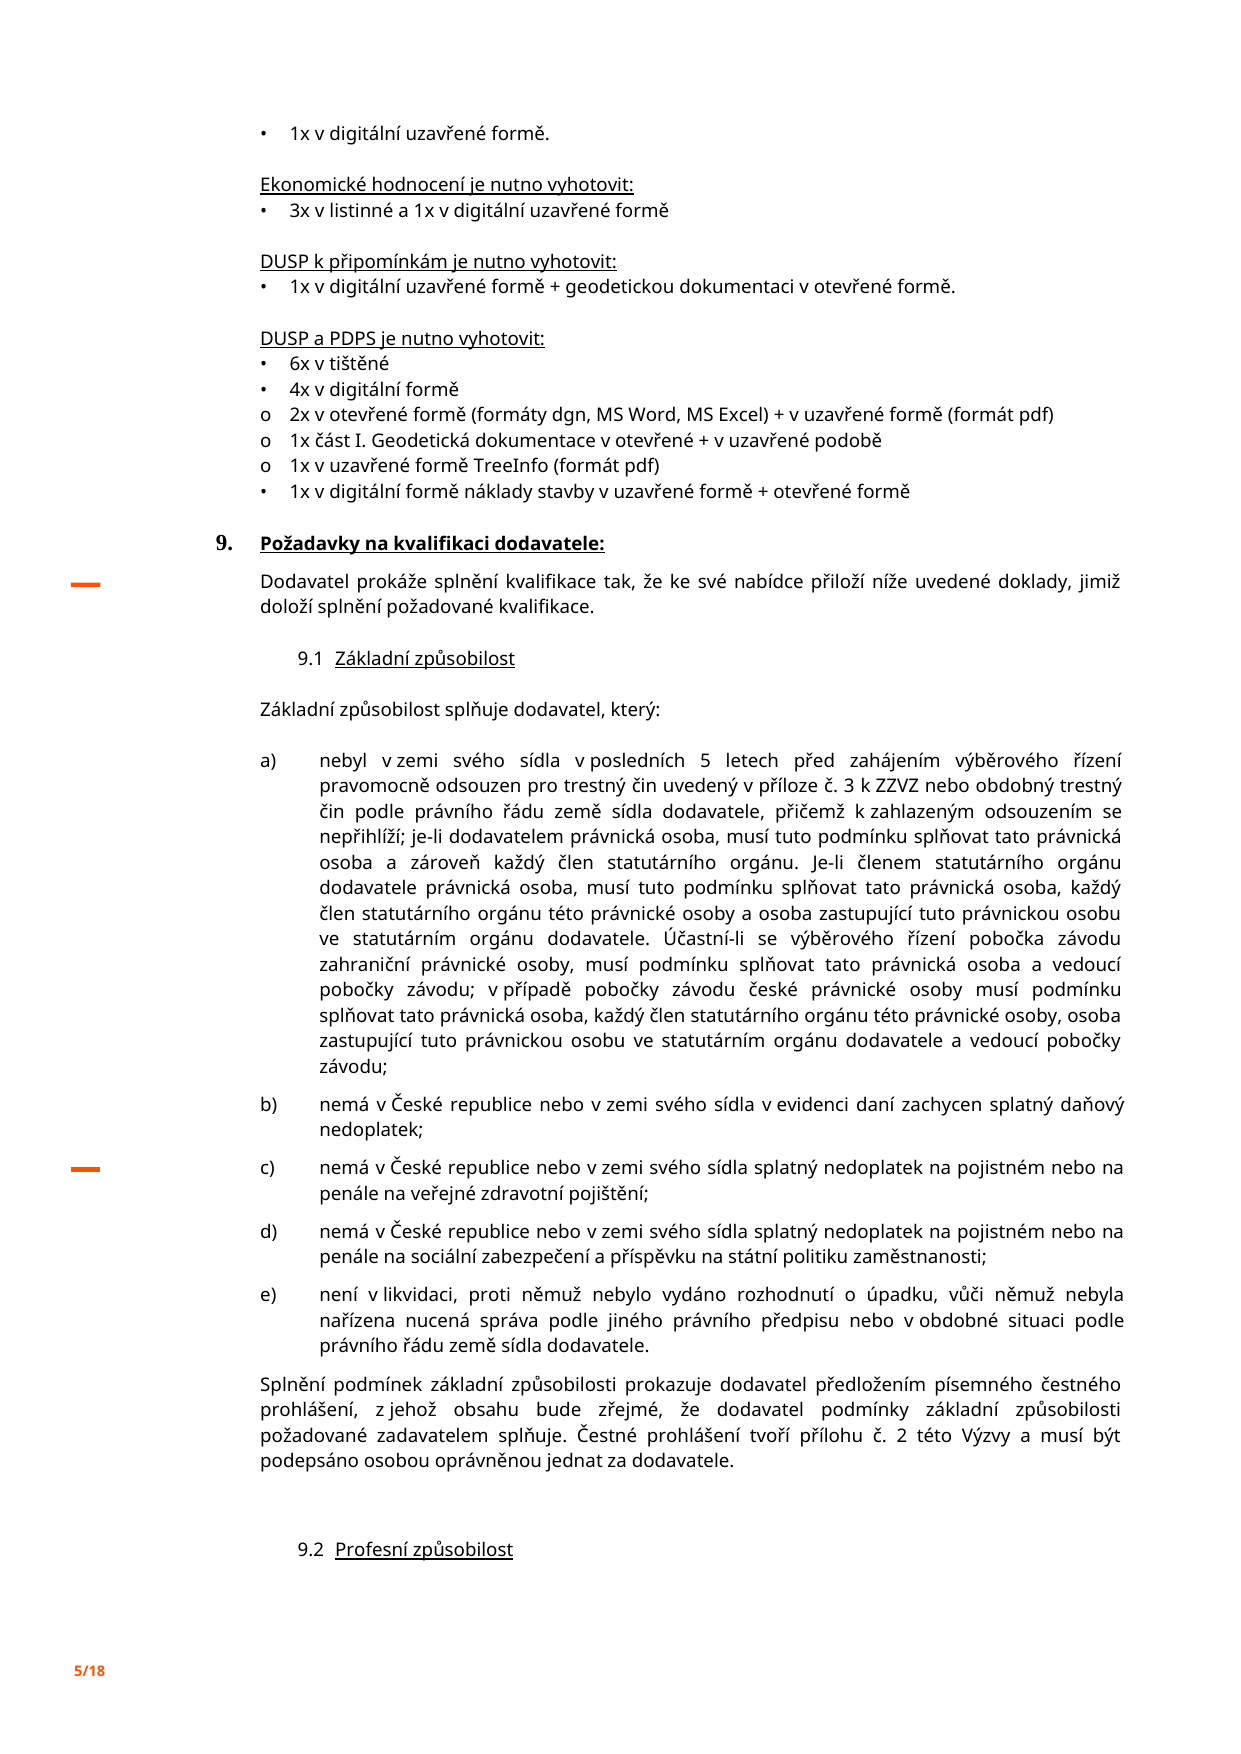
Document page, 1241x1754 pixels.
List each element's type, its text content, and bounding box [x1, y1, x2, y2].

list Základní způsobilost [297, 645, 1122, 670]
text o 2x v otevřené formě (formáty dgn, MS Word, MS Excel) + v uzavřené formě (formát pdf) [260, 401, 1122, 427]
text • 1x v digitální formě náklady stavby v uzavřené formě + otevřené formě [260, 478, 1122, 503]
text b) nemá v České republice nebo v zemi svého sídla v evidenci daní zachycen splatný daňový nedoplatek; [260, 1091, 1124, 1142]
text d) nemá v České republice nebo v zemi svého sídla splatný nedoplatek na pojistném nebo na penále na sociální zabezpečení a příspěvku na státní politiku zaměstnanosti; [260, 1218, 1124, 1269]
text Základní způsobilost splňuje dodavatel, který: [216, 696, 1122, 721]
text • 1x v digitální uzavřené formě + geodetickou dokumentaci v otevřené formě. [260, 274, 1122, 299]
text • 1x v digitální uzavřené formě. [260, 121, 1122, 146]
text o 1x část I. Geodetická dokumentace v otevřené + v uzavřené podobě [260, 427, 1122, 452]
text Ekonomické hodnocení je nutno vyhotovit: [260, 172, 1122, 197]
text a) nebyl v zemi svého sídla v posledních 5 letech před zahájením výběrového řízení pravomocně odsouzen pro trestný čin uvedený v příloze č. 3 k ZZVZ nebo obdobný trestný čin podle právního řádu země sídla dodavatele, přičemž k zahlazeným odsouzením se nepřihlíží; je-li dodavatelem právnická osoba, musí tuto podmínku splňovat tato právnická osoba a zároveň každý člen statutárního orgánu. Je-li členem statutárního orgánu dodavatele právnická osoba, musí tuto podmínku splňovat tato právnická osoba, každý člen statutárního orgánu této právnické osoby a osoba zastupující tuto právnickou osobu ve statutárním orgánu dodavatele. Účastní-li se výběrového řízení pobočka závodu zahraniční právnické osoby, musí podmínku splňovat tato právnická osoba a vedoucí pobočky závodu; v případě pobočky závodu české právnické osoby musí podmínku splňovat tato právnická osoba, každý člen statutárního orgánu této právnické osoby, osoba zastupující tuto právnickou osobu ve statutárním orgánu dodavatele a vedoucí pobočky závodu; [260, 747, 1122, 1079]
text • 4x v digitální formě [260, 376, 1122, 401]
list Požadavky na kvalifikaci dodavatele: [216, 529, 1122, 556]
text Dodavatel prokáže splnění kvalifikace tak, že ke své nabídce přiloží níže uvedené doklady, jimiž doloží splnění požadované kvalifikace. [260, 568, 1122, 619]
text e) není v likvidaci, proti němuž nebylo vydáno rozhodnutí o úpadku, vůči němuž nebyla nařízena nucená správa podle jiného právního předpisu nebo v obdobné situaci podle právního řádu země sídla dodavatele. [260, 1282, 1124, 1358]
text DUSP k připomínkám je nutno vyhotovit: [260, 248, 1122, 274]
text Splnění podmínek základní způsobilosti prokazuje dodavatel předložením písemného čestného prohlášení, z jehož obsahu bude zřejmé, že dodavatel podmínky základní způsobilosti požadované zadavatelem splňuje. Čestné prohlášení tvoří přílohu č. 2 této Výzvy a musí být podepsáno osobou oprávněnou jednat za dodavatele. [260, 1371, 1122, 1473]
text DUSP a PDPS je nutno vyhotovit: [260, 325, 1122, 350]
text • 3x v listinné a 1x v digitální uzavřené formě [260, 197, 1122, 223]
text o 1x v uzavřené formě TreeInfo (formát pdf) [260, 452, 1122, 478]
text c) nemá v České republice nebo v zemi svého sídla splatný nedoplatek na pojistném nebo na penále na veřejné zdravotní pojištění; [260, 1155, 1124, 1206]
text • 6x v tištěné [260, 350, 1122, 376]
list Profesní způsobilost [297, 1536, 1122, 1562]
